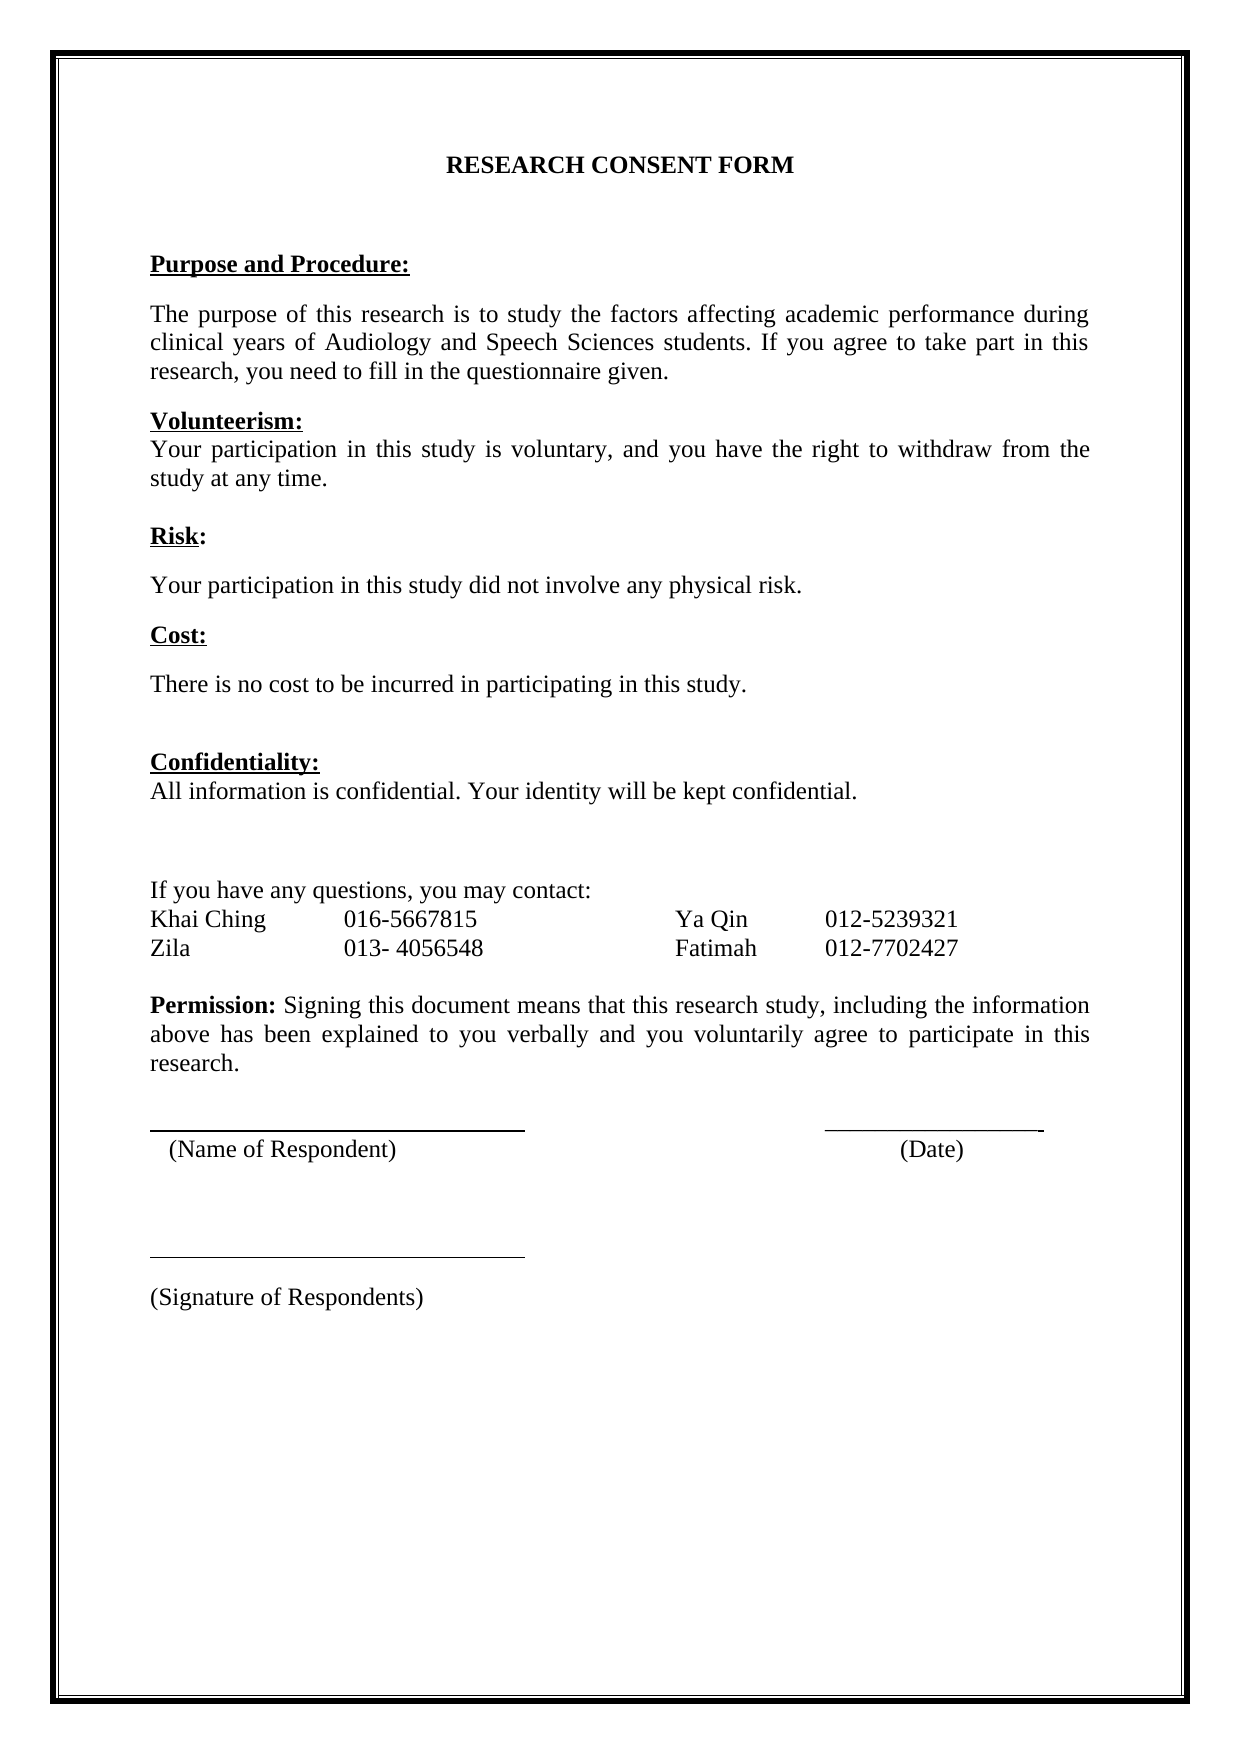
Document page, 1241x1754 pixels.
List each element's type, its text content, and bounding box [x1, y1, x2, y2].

text Confidentiality: All information is confidential. Your identity will be kept confidential. [150, 747, 1090, 805]
text Cost: [150, 620, 1090, 649]
text Risk: [150, 521, 1090, 549]
text If you have any questions, you may contact: [150, 875, 1090, 904]
text _________________ [150, 1105, 1090, 1134]
text Permission: Signing this document means that this research study, including the information above has been explained to you verbally and you voluntarily agree to participate in this research. [150, 990, 1090, 1076]
text The purpose of this research is to study the factors affecting academic performance during clinical years of Audiology and Speech Sciences students. If you agree to take part in this research, you need to fill in the questionnaire given. [150, 299, 1090, 385]
text Your participation in this study did not involve any physical risk. [150, 570, 1090, 599]
text (Signature of Respondents) [150, 1282, 1090, 1311]
text Purpose and Procedure: [150, 249, 1090, 278]
text There is no cost to be incurred in participating in this study. [150, 669, 1090, 698]
text RESEARCH CONSENT FORM [150, 150, 1090, 179]
text Zila 013- 4056548 Fatimah 012-7702427 [150, 933, 1090, 961]
text (Name of Respondent) (Date) [150, 1134, 1090, 1163]
text Volunteerism: Your participation in this study is voluntary, and you have the right to withdraw from the study at any time. [150, 406, 1090, 492]
text Khai Ching 016-5667815 Ya Qin 012-5239321 [150, 904, 1090, 933]
